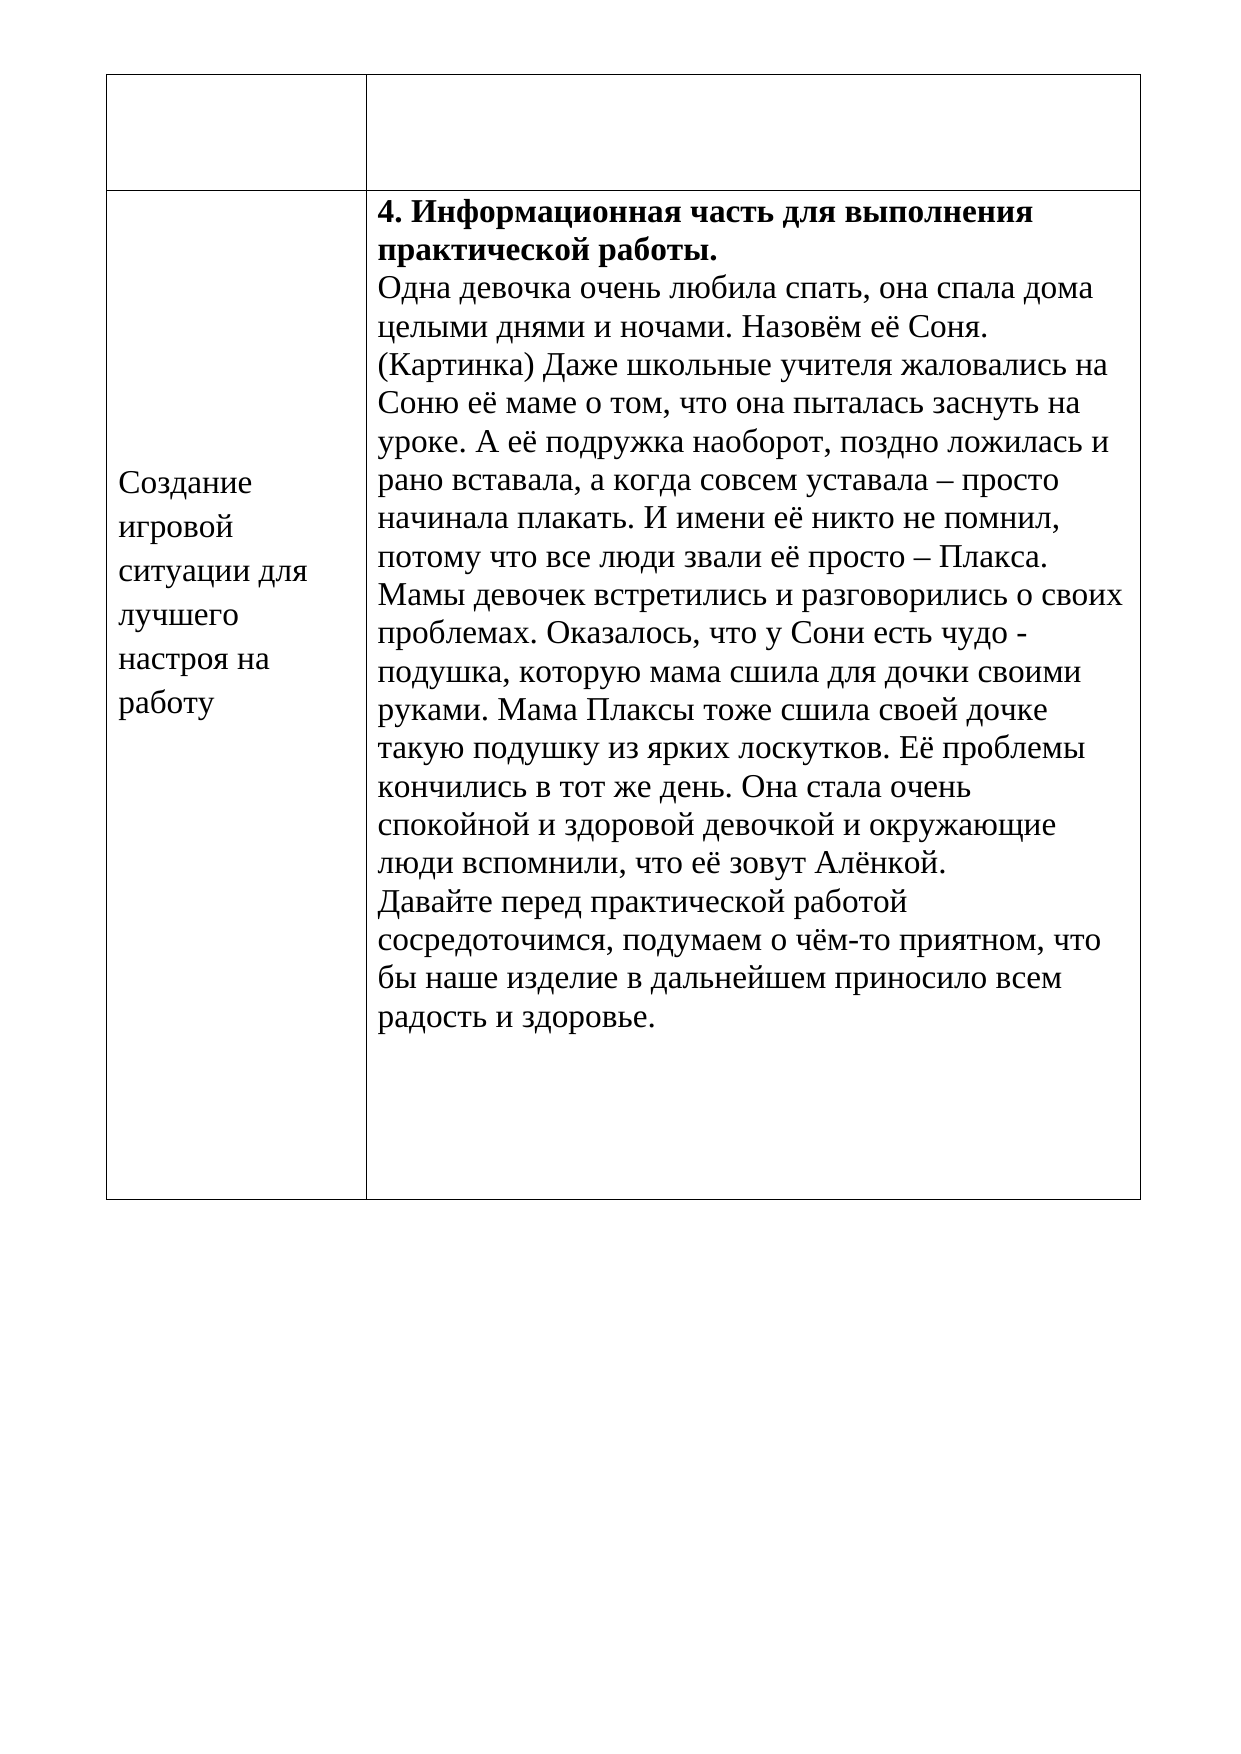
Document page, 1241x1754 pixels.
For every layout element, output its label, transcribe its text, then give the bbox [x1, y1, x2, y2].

table_cell 4. Информационная часть для выполнения практической работы. Одна девочка очень любила спать, она спала дома целыми днями и ночами. Назовём её Соня. (Картинка) Даже школьные учителя жаловались на Соню её маме о том, что она пыталась заснуть на уроке. А её подружка наоборот, поздно ложилась и рано вставала, а когда совсем уставала – просто начинала плакать. И имени её никто не помнил, потому что все люди звали её просто – Плакса. Мамы девочек встретились и разговорились о своих проблемах. Оказалось, что у Сони есть чудо - подушка, которую мама сшила для дочки своими руками. Мама Плаксы тоже сшила своей дочке такую подушку из ярких лоскутков. Её проблемы кончились в тот же день. Она стала очень спокойной и здоровой девочкой и окружающие люди вспомнили, что её зовут Алёнкой. Давайте перед практической работой сосредоточимся, подумаем о чём-то приятном, что бы наше изделие в дальнейшем приносило всем радость и здоровье. [367, 191, 1140, 1199]
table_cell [367, 75, 1140, 190]
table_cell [107, 75, 366, 190]
table_cell Создание игровой ситуации для лучшего настроя на работу [107, 191, 366, 1199]
